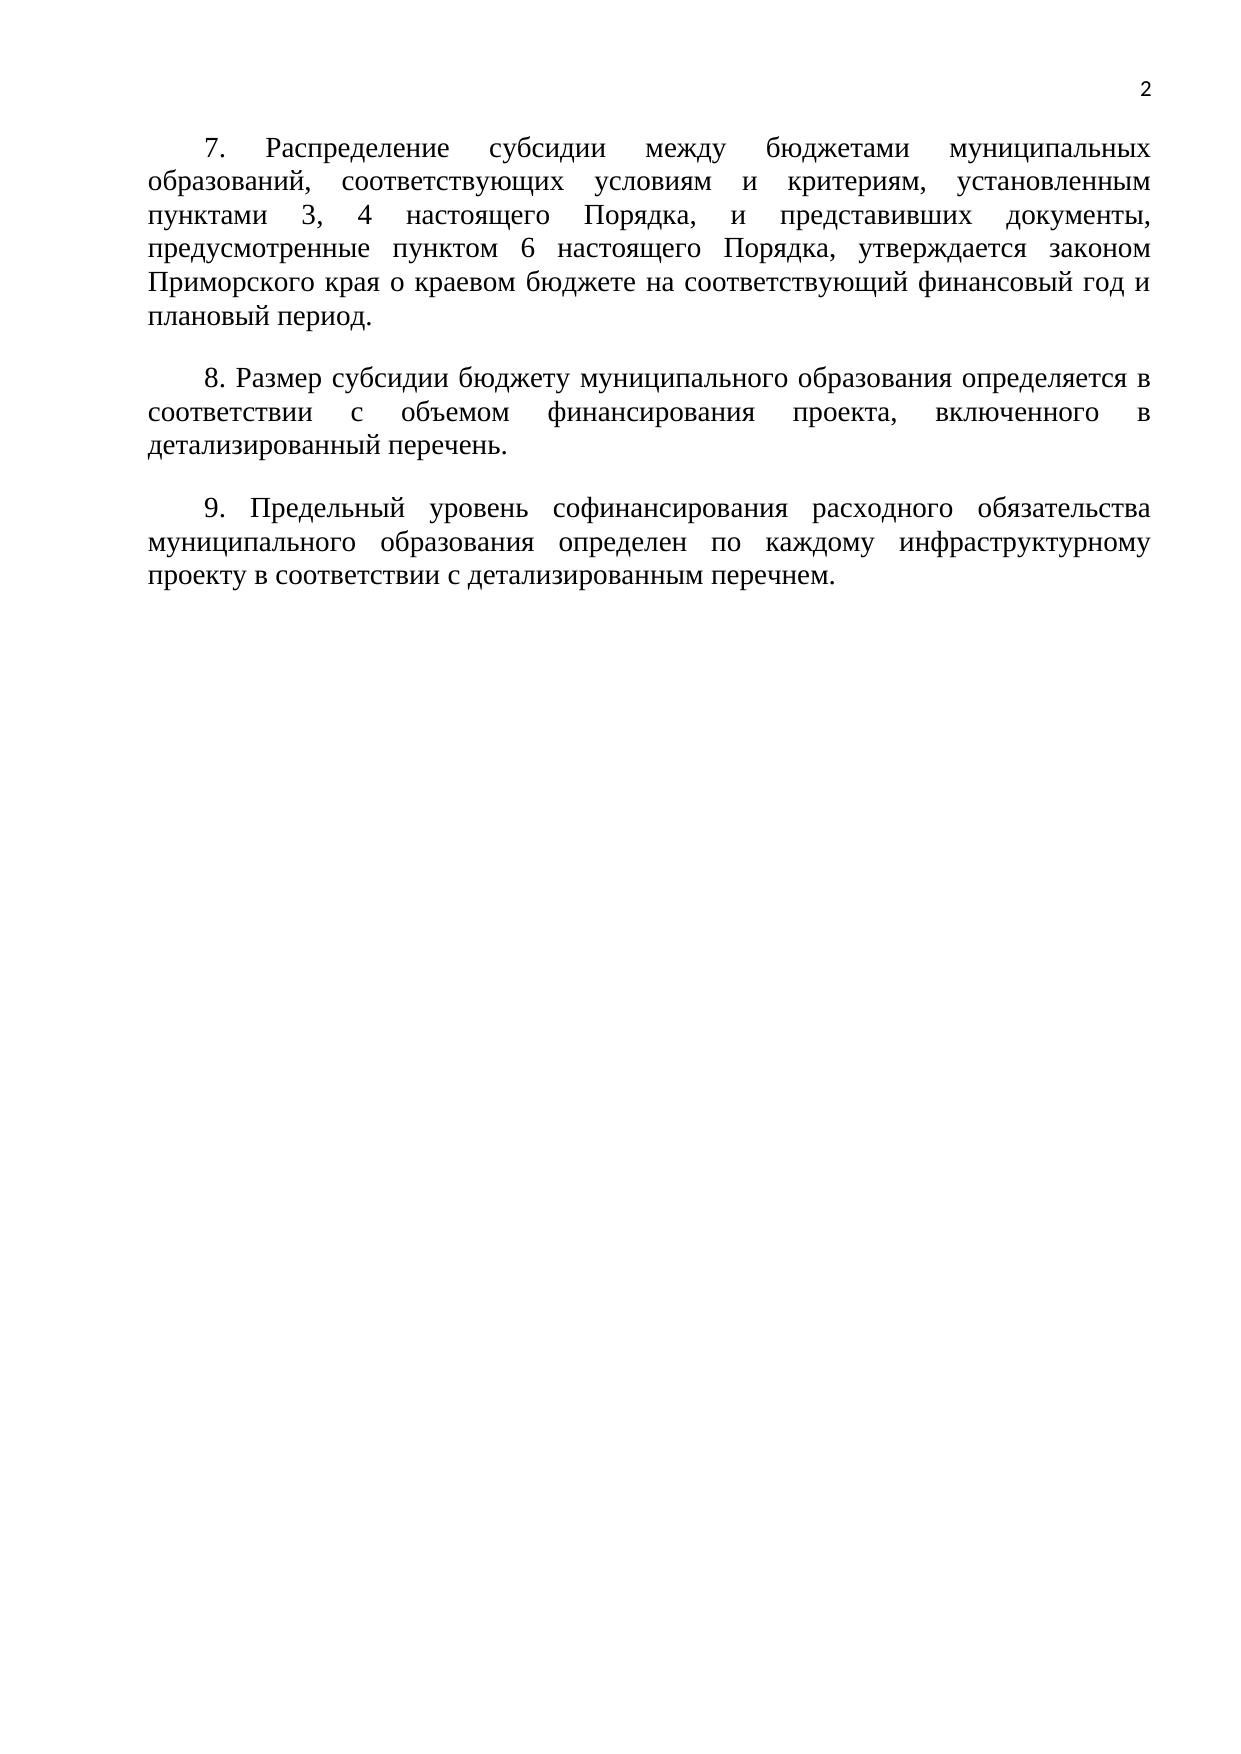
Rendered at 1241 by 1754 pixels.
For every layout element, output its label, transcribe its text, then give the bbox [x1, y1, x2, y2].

text 9. Предельный уровень софинансирования расходного обязательства муниципального образования определен по каждому инфраструктурному проекту в соответствии с детализированным перечнем. [148, 490, 1152, 591]
text 8. Размер субсидии бюджету муниципального образования определяется в соответствии с объемом финансирования проекта, включенного в детализированный перечень. [148, 360, 1152, 461]
text 7. Распределение субсидии между бюджетами муниципальных образований, соответствующих условиям и критериям, установленным пунктами 3, 4 настоящего Порядка, и представивших документы, предусмотренные пунктом 6 настоящего Порядка, утверждается законом Приморского края о краевом бюджете на соответствующий финансовый год и плановый период. [148, 130, 1152, 331]
